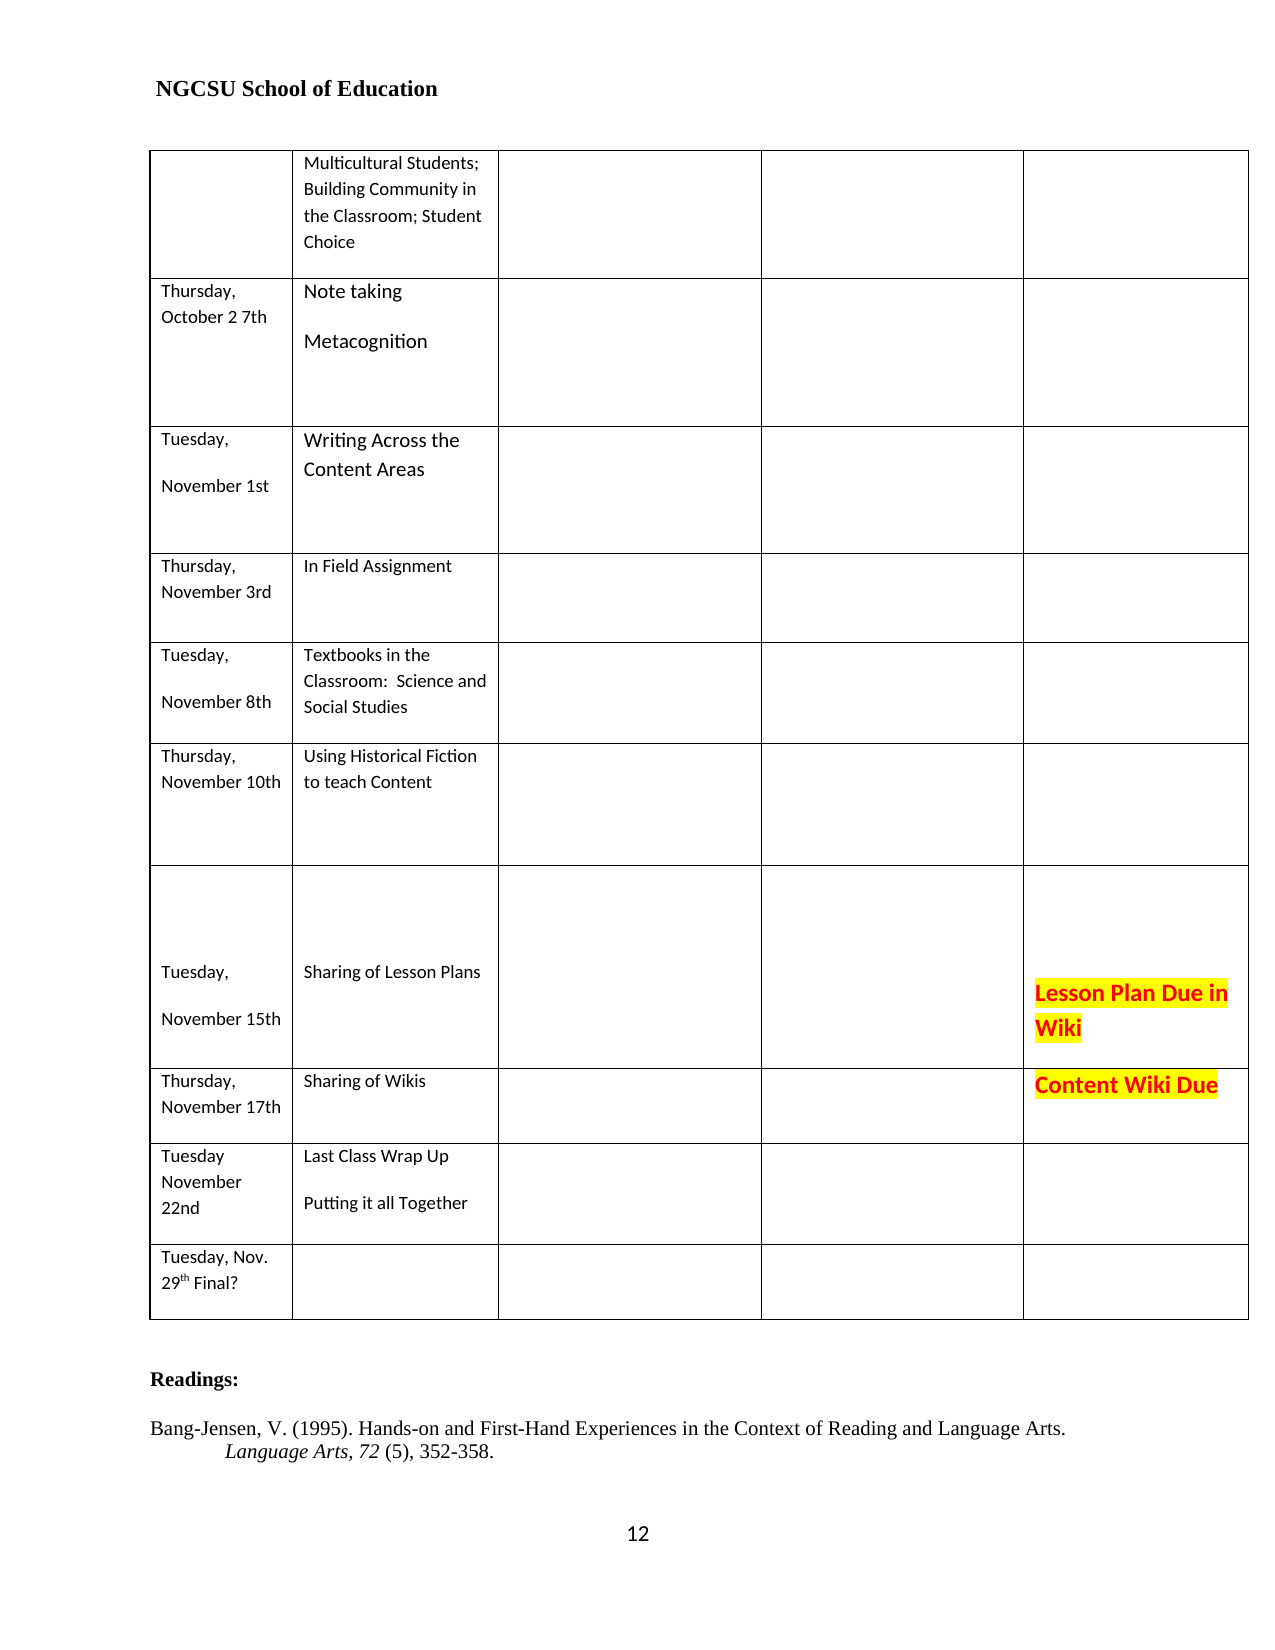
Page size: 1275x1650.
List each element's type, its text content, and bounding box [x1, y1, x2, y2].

table_cell Textbooks in the Classroom: Science and Social Studies [293, 643, 498, 743]
table_cell [762, 1245, 1023, 1319]
table_cell [499, 1144, 761, 1244]
table_cell [499, 279, 761, 426]
table_cell [762, 427, 1023, 553]
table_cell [151, 151, 292, 278]
text Readings: [150, 1367, 1125, 1391]
table_cell [1024, 1245, 1248, 1319]
table_cell [762, 866, 1023, 1068]
table_cell [1024, 151, 1248, 278]
table_cell Using Historical Fiction to teach Content [293, 744, 498, 865]
table_cell Sharing of Lesson Plans [293, 866, 498, 1068]
table_cell Content Wiki Due [1024, 1069, 1248, 1143]
table_cell [1024, 279, 1248, 426]
table_cell Sharing of Wikis [293, 1069, 498, 1143]
table_cell Thursday, October 2 7th [151, 279, 292, 426]
table_cell Last Class Wrap Up Putting it all Together [293, 1144, 498, 1244]
table_cell Tuesday November 22nd [151, 1144, 292, 1244]
table_cell [499, 1245, 761, 1319]
table_cell Writing Across the Content Areas [293, 427, 498, 553]
table_cell Tuesday, Nov. 29th Final? [151, 1245, 292, 1319]
table_cell [293, 1245, 498, 1319]
table_cell Tuesday, November 8th [151, 643, 292, 743]
table_cell [762, 279, 1023, 426]
table_cell Tuesday, November 1st [151, 427, 292, 553]
table_cell [1024, 1144, 1248, 1244]
table_cell In Field Assignment [293, 554, 498, 642]
table_cell [499, 744, 761, 865]
table_cell Note taking Metacognition [293, 279, 498, 426]
table_cell Thursday, November 10th [151, 744, 292, 865]
table_cell [499, 427, 761, 553]
table_cell [1024, 744, 1248, 865]
table_cell [1024, 427, 1248, 553]
table_cell [762, 643, 1023, 743]
table_cell Tuesday, November 15th [151, 866, 292, 1068]
table_cell [762, 1144, 1023, 1244]
table_cell [762, 744, 1023, 865]
table_cell Lesson Plan Due in Wiki [1024, 866, 1248, 1068]
table_cell [762, 151, 1023, 278]
table_cell [499, 643, 761, 743]
table_cell Thursday, November 17th [151, 1069, 292, 1143]
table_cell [293, 151, 498, 278]
table_cell [499, 1069, 761, 1143]
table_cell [499, 151, 761, 278]
table_cell [1024, 554, 1248, 642]
table_cell [1024, 643, 1248, 743]
text Bang-Jensen, V. (1995). Hands-on and First-Hand Experiences in the Context of Reading and Language Arts. Language Arts, 72 (5), 352-358. [150, 1415, 1125, 1463]
table_cell [499, 866, 761, 1068]
table_cell Thursday, November 3rd [151, 554, 292, 642]
table_cell [499, 554, 761, 642]
table_cell [762, 1069, 1023, 1143]
table_cell [762, 554, 1023, 642]
